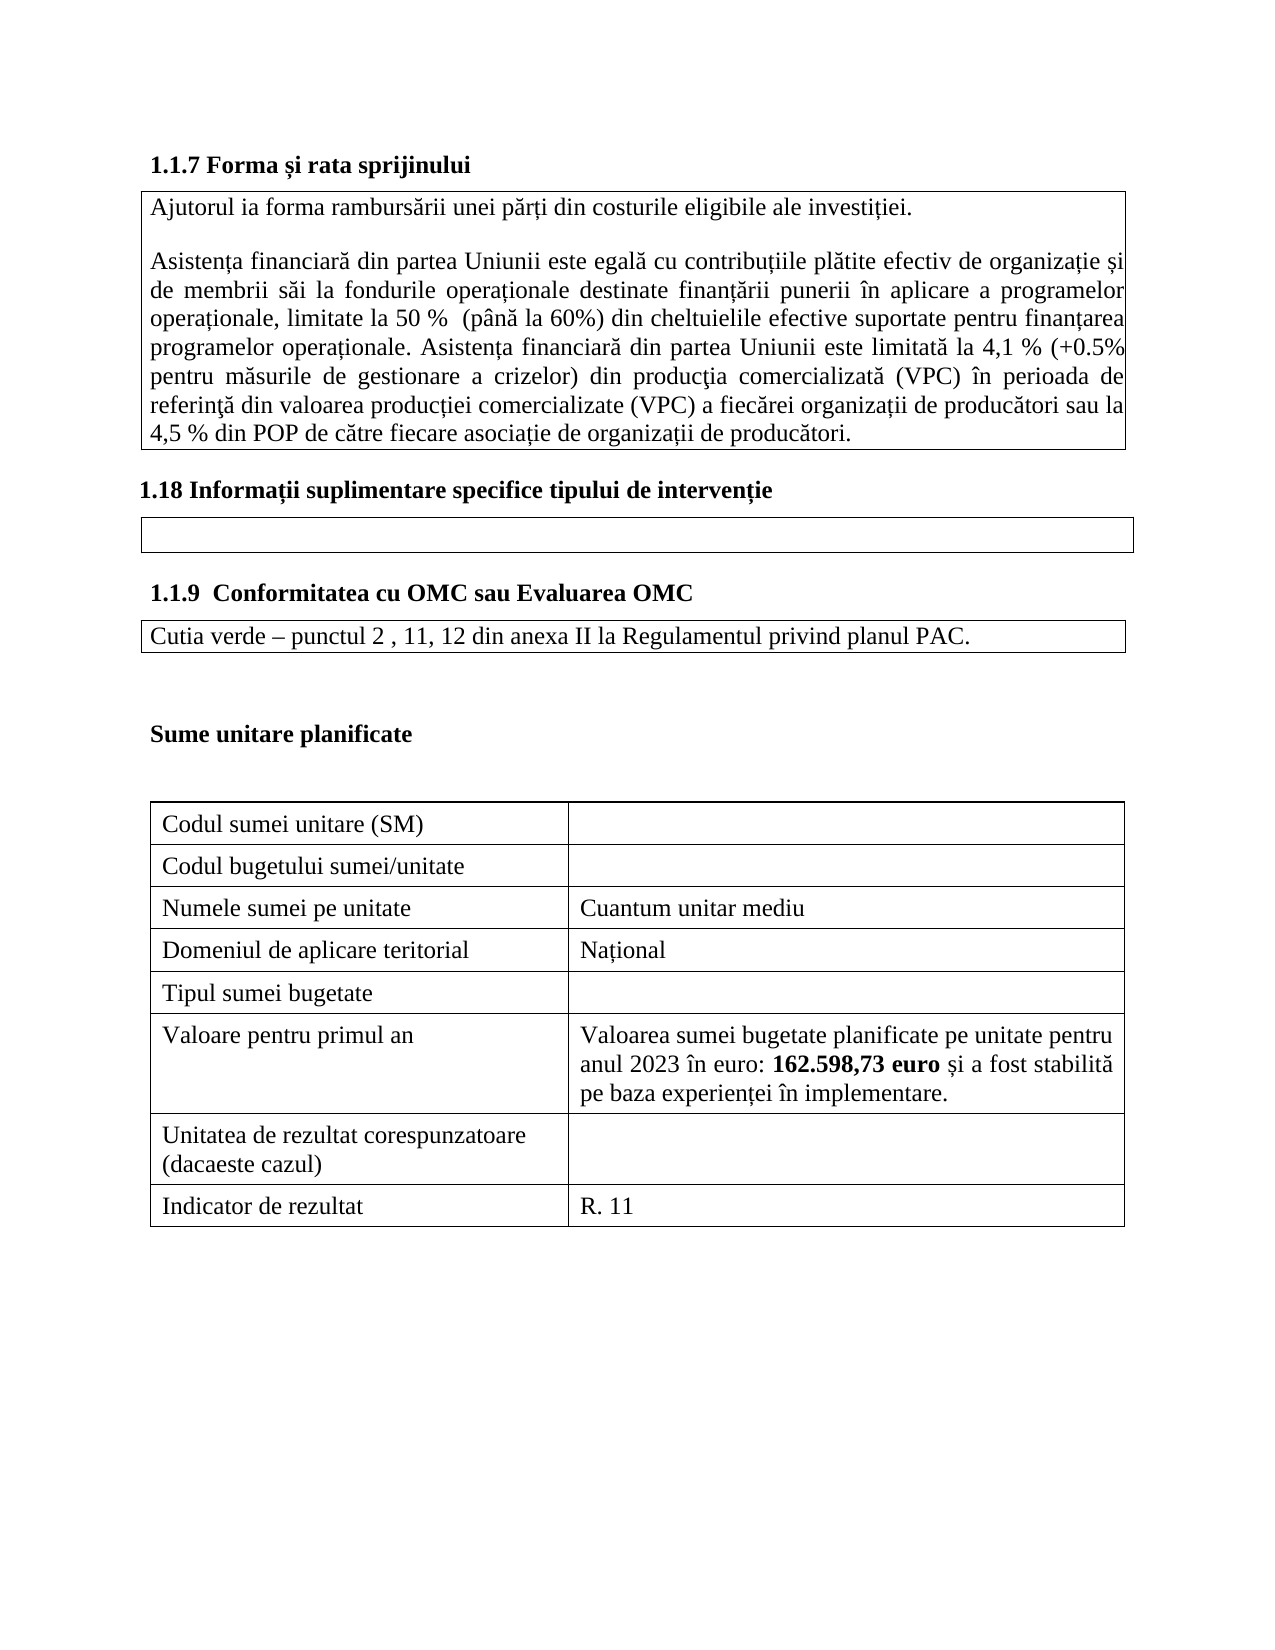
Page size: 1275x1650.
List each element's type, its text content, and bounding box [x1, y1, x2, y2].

text Ajutorul ia forma rambursării unei părți din costurile eligibile ale investiției. [142, 192, 1125, 221]
table_cell Numele sumei pe unitate [151, 887, 568, 928]
table_header [569, 803, 1124, 844]
table_cell Unitatea de rezultat corespunzatoare (dacaeste cazul) [151, 1114, 568, 1184]
text Cutia verde – punctul 2 , 11, 12 din anexa II la Regulamentul privind planul PAC. [142, 621, 1125, 652]
table_cell Național [569, 929, 1124, 971]
subtitle Sume unitare planificate [150, 719, 1125, 748]
table_cell Domeniul de aplicare teritorial [151, 929, 568, 971]
table_cell Cuantum unitar mediu [569, 887, 1124, 928]
table_cell Tipul sumei bugetate [151, 972, 568, 1013]
table_cell Indicator de rezultat [151, 1185, 568, 1226]
table_header Codul sumei unitare (SM) [151, 803, 568, 844]
table_cell Valoare pentru primul an [151, 1014, 568, 1113]
table_cell [569, 972, 1124, 1013]
table_cell [569, 845, 1124, 886]
subtitle 1.18 Informații suplimentare specifice tipului de intervenție [64, 475, 1125, 504]
table_cell [569, 1114, 1124, 1184]
table_cell R. 11 [569, 1185, 1124, 1226]
subtitle 1.1.9 Conformitatea cu OMC sau Evaluarea OMC [150, 578, 1125, 607]
text Asistența financiară din partea Uniunii este egală cu contribuțiile plătite efectiv de organizație și de membrii săi la fondurile operaționale destinate finanțării punerii în aplicare a programelor operaționale, limitate la 50 % (până la 60%) din cheltuielile efective suportate pentru finanțarea programelor operaționale. Asistența financiară din partea Uniunii este limitată la 4,1 % (+0.5% pentru măsurile de gestionare a crizelor) din producţia comercializată (VPC) în perioada de referinţă din valoarea producției comercializate (VPC) a fiecărei organizații de producători sau la 4,5 % din POP de către fiecare asociație de organizații de producători. [142, 245, 1125, 449]
table_cell Valoarea sumei bugetate planificate pe unitate pentru anul 2023 în euro: 162.598,73 euro și a fost stabilită pe baza experienței în implementare. [569, 1014, 1124, 1113]
subtitle 1.1.7 Forma și rata sprijinului [150, 150, 1125, 179]
table_cell Codul bugetului sumei/unitate [151, 845, 568, 886]
